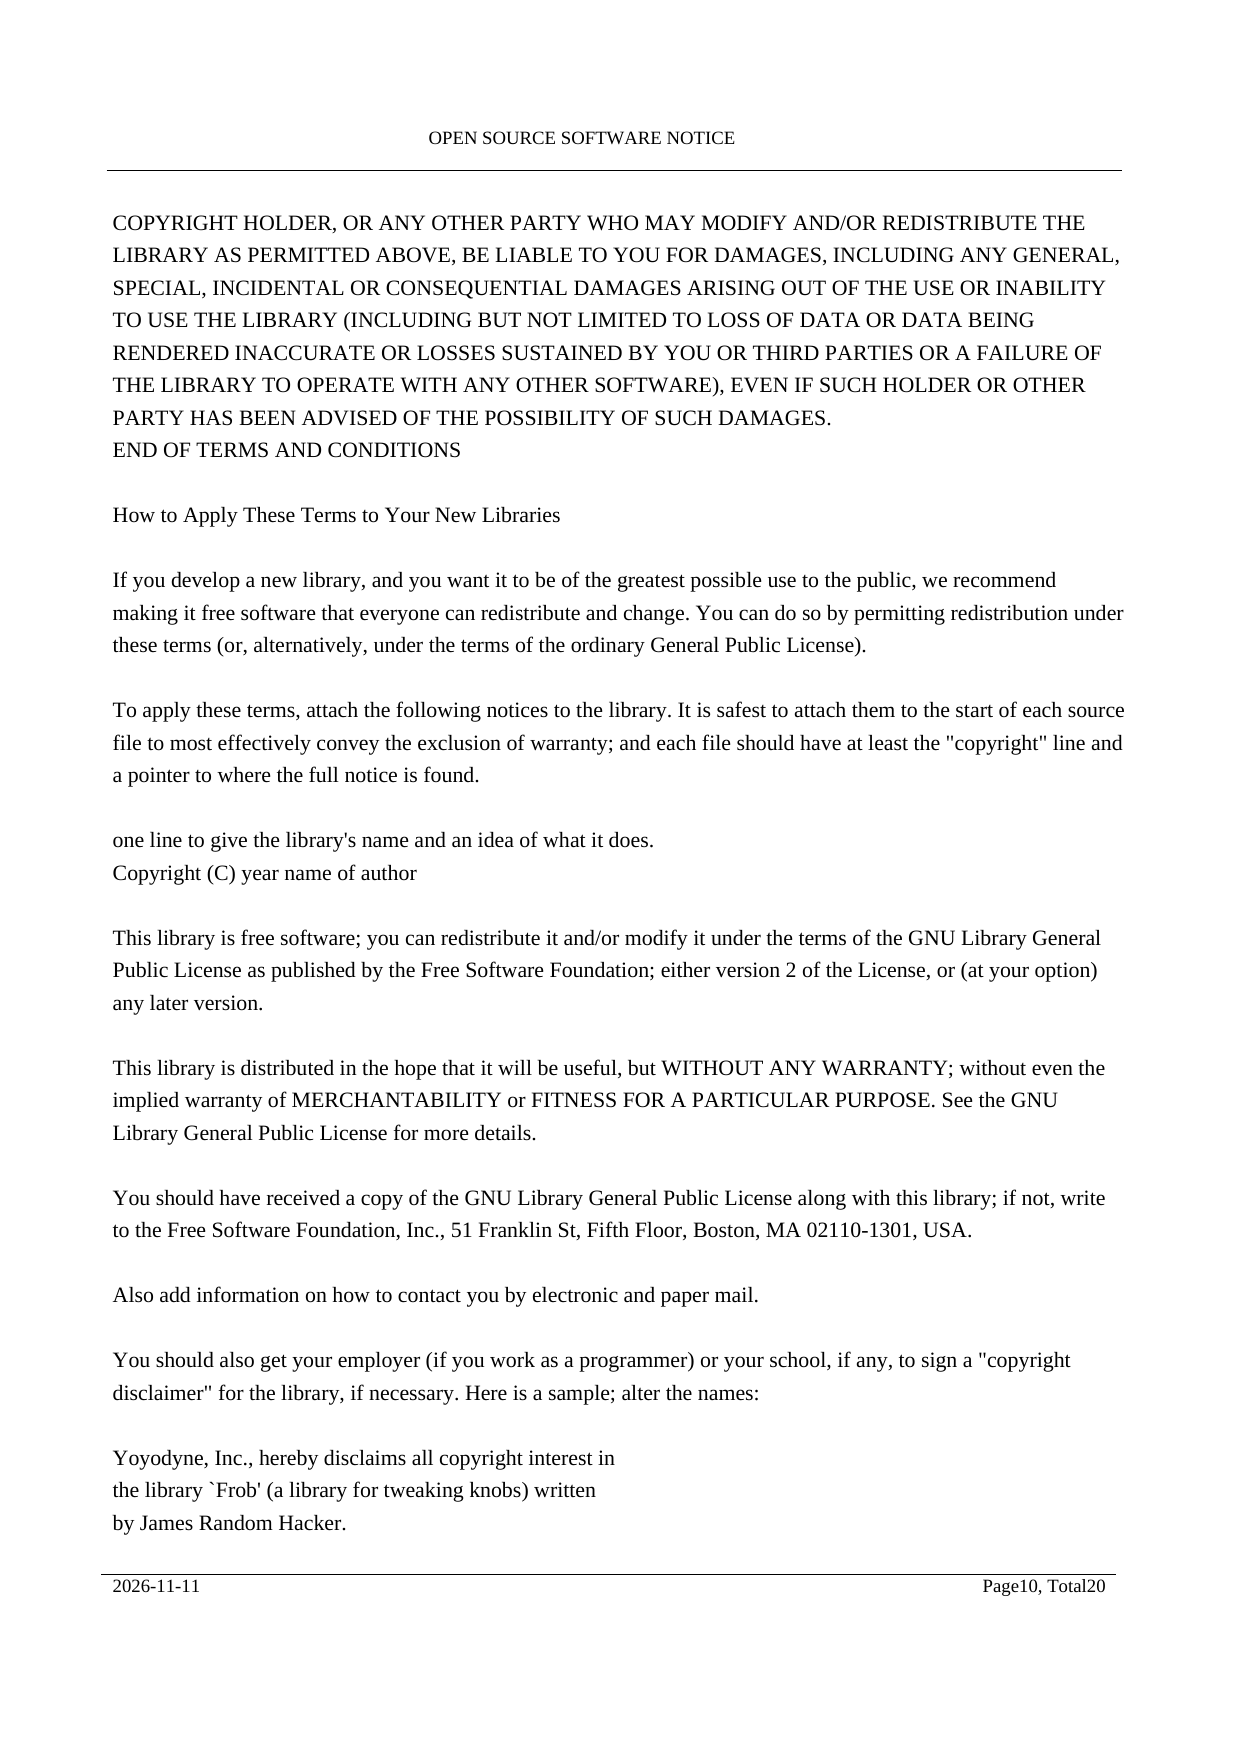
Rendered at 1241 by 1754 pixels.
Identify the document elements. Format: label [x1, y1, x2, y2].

text [112, 206, 1128, 1539]
